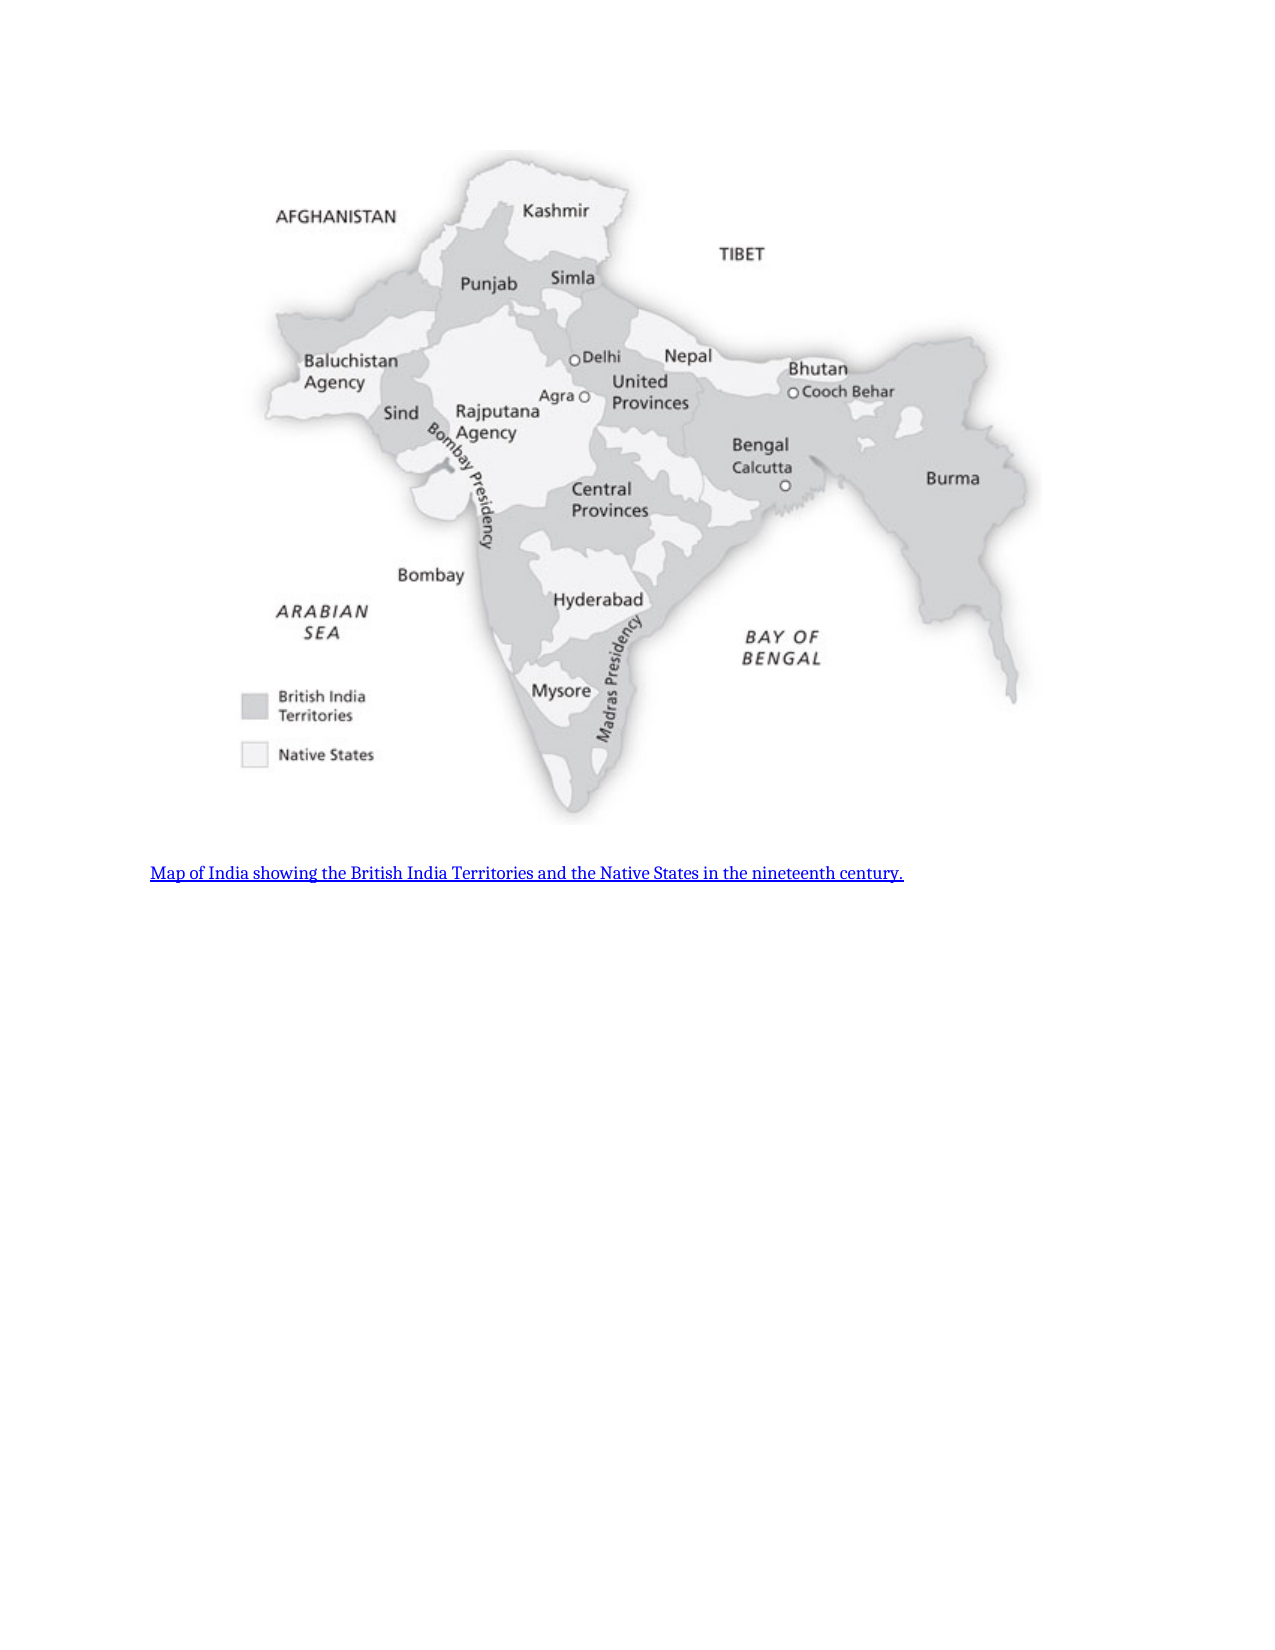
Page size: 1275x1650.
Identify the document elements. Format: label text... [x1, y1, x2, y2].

text Map of India showing the British India Territories and the Native States in the nineteenth century. [150, 854, 1125, 884]
picture [233, 150, 1042, 825]
